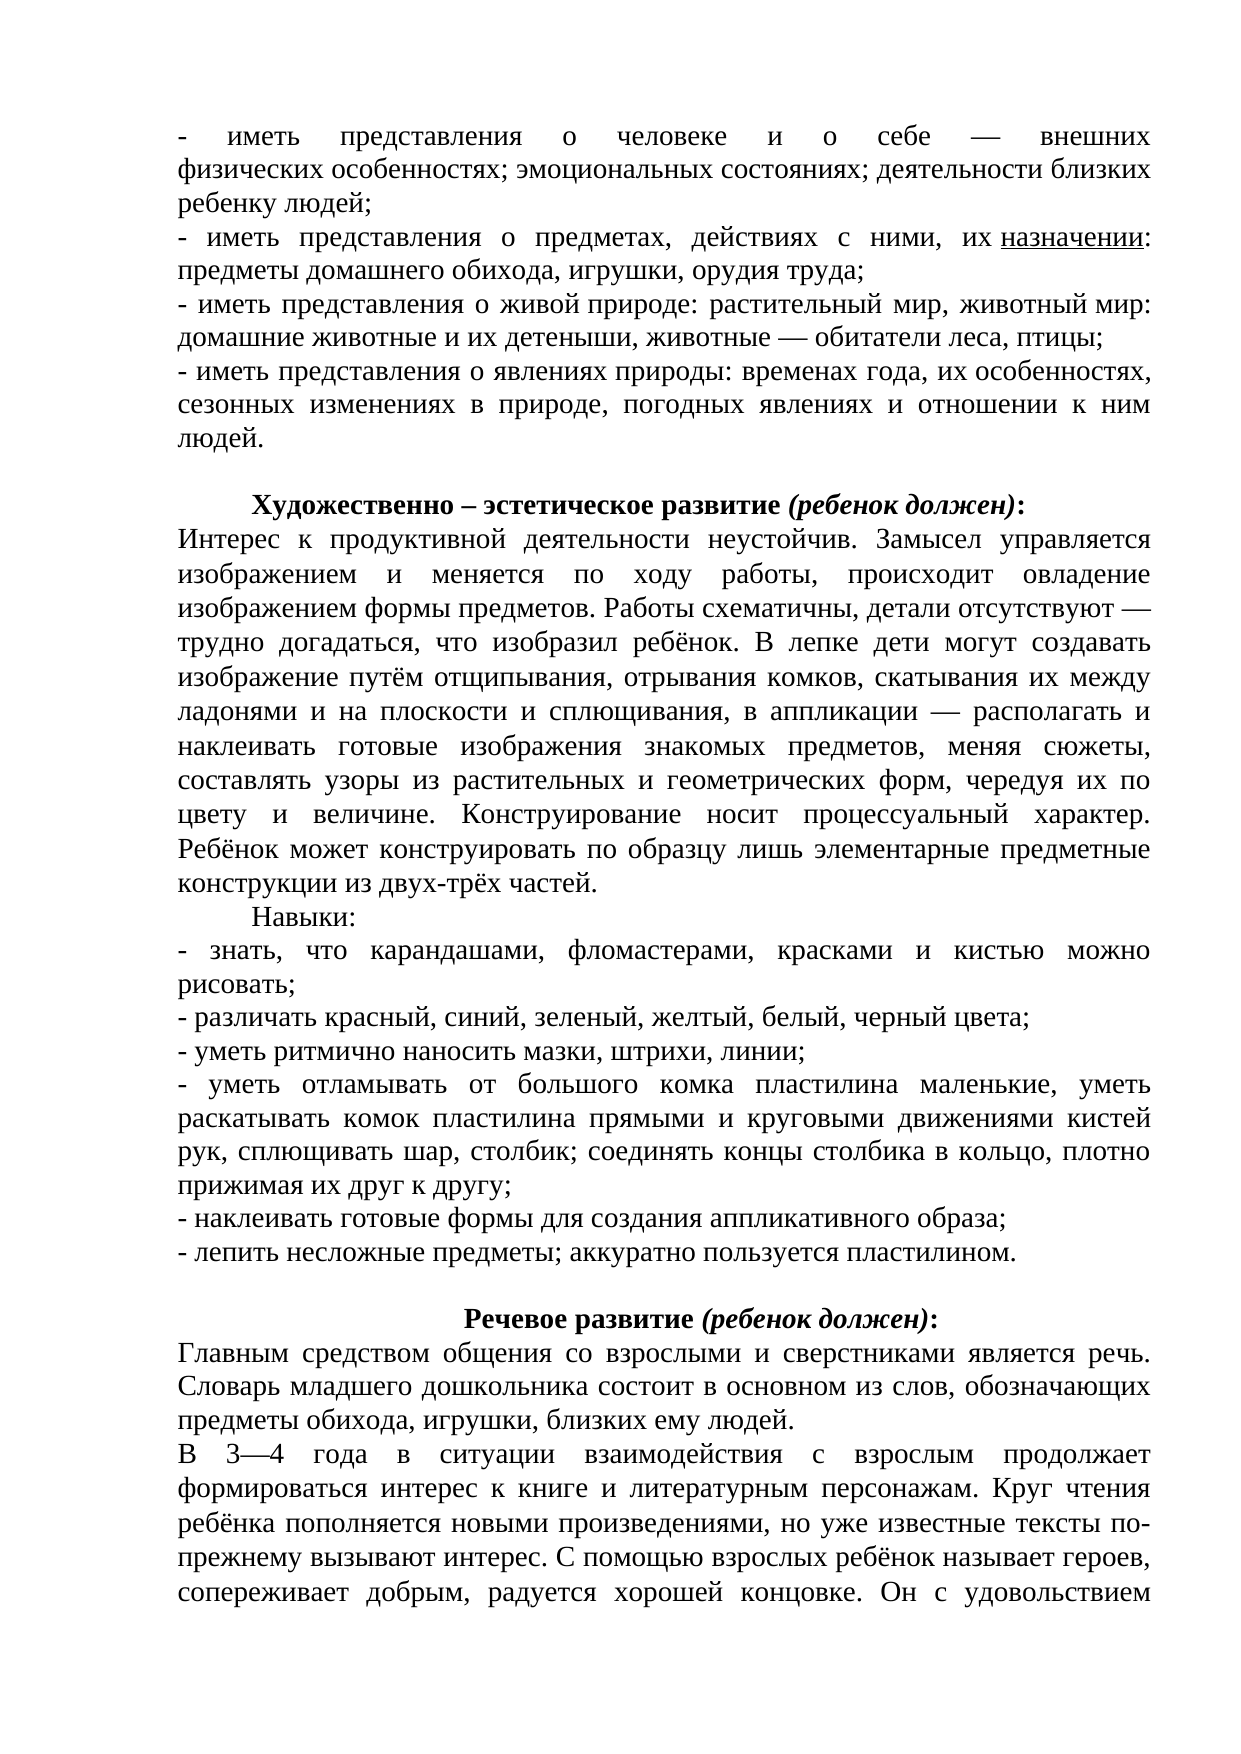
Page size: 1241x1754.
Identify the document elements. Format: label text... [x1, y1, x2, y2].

text - лепить несложные предметы; аккуратно пользуется пластилином. [177, 1234, 1152, 1268]
text - уметь ритмично наносить мазки, штрихи, линии; [177, 1033, 1152, 1066]
text Речевое развитие (ребенок должен): [177, 1301, 1152, 1335]
text - иметь представления о предметах, действиях с ними, их назначении: предметы домашнего обихода, игрушки, орудия труда; [177, 219, 1152, 286]
text Художественно – эстетическое развитие (ребенок должен): [177, 487, 1152, 521]
text - уметь отламывать от большого комка пластилина маленькие, уметь раскатывать комок пластилина прямыми и круговыми движениями кистей рук, сплющивать шар, столбик; соединять концы столбика в кольцо, плотно прижимая их друг к другу; [177, 1066, 1152, 1201]
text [177, 1435, 1152, 1607]
text - знать, что карандашами, фломастерами, красками и кистью можно рисовать; [177, 932, 1152, 999]
text Навыки: [177, 899, 1152, 932]
text Главным средством общения со взрослыми и сверстниками является речь. Словарь младшего дошкольника состоит в основном из слов, обозначающих предметы обихода, игрушки, близких ему людей. [177, 1335, 1152, 1435]
text - наклеивать готовые формы для создания аппликативного образа; [177, 1201, 1152, 1234]
text - различать красный, синий, зеленый, желтый, белый, черный цвета; [177, 999, 1152, 1033]
text - иметь представления о живой природе: растительный мир, животный мир: домашние животные и их детеныши, животные — обитатели леса, птицы; [177, 286, 1152, 353]
text - иметь представления о явлениях природы: временах года, их особенностях, сезонных изменениях в природе, погодных явлениях и отношении к ним людей. [177, 353, 1152, 453]
text - иметь представления о человеке и о себе — внешних физических особенностях; эмоциональных состояниях; деятельности близких ребенку людей; [177, 118, 1152, 219]
text Интерес к продуктивной деятельности неустойчив. Замысел управляется изображением и меняется по ходу работы, происходит овладение изображением формы предметов. Работы схематичны, детали отсутствуют — трудно догадаться, что изобразил ребёнок. В лепке дети могут создавать изображение путём отщипывания, отрывания комков, скатывания их между ладонями и на плоскости и сплющивания, в аппликации — располагать и наклеивать готовые изображения знакомых предметов, меняя сюжеты, составлять узоры из растительных и геометрических форм, чередуя их по цвету и величине. Конструирование носит процессуальный характер. Ребёнок может конструировать по образцу лишь элементарные предметные конструкции из двух-трёх частей. [177, 521, 1152, 899]
